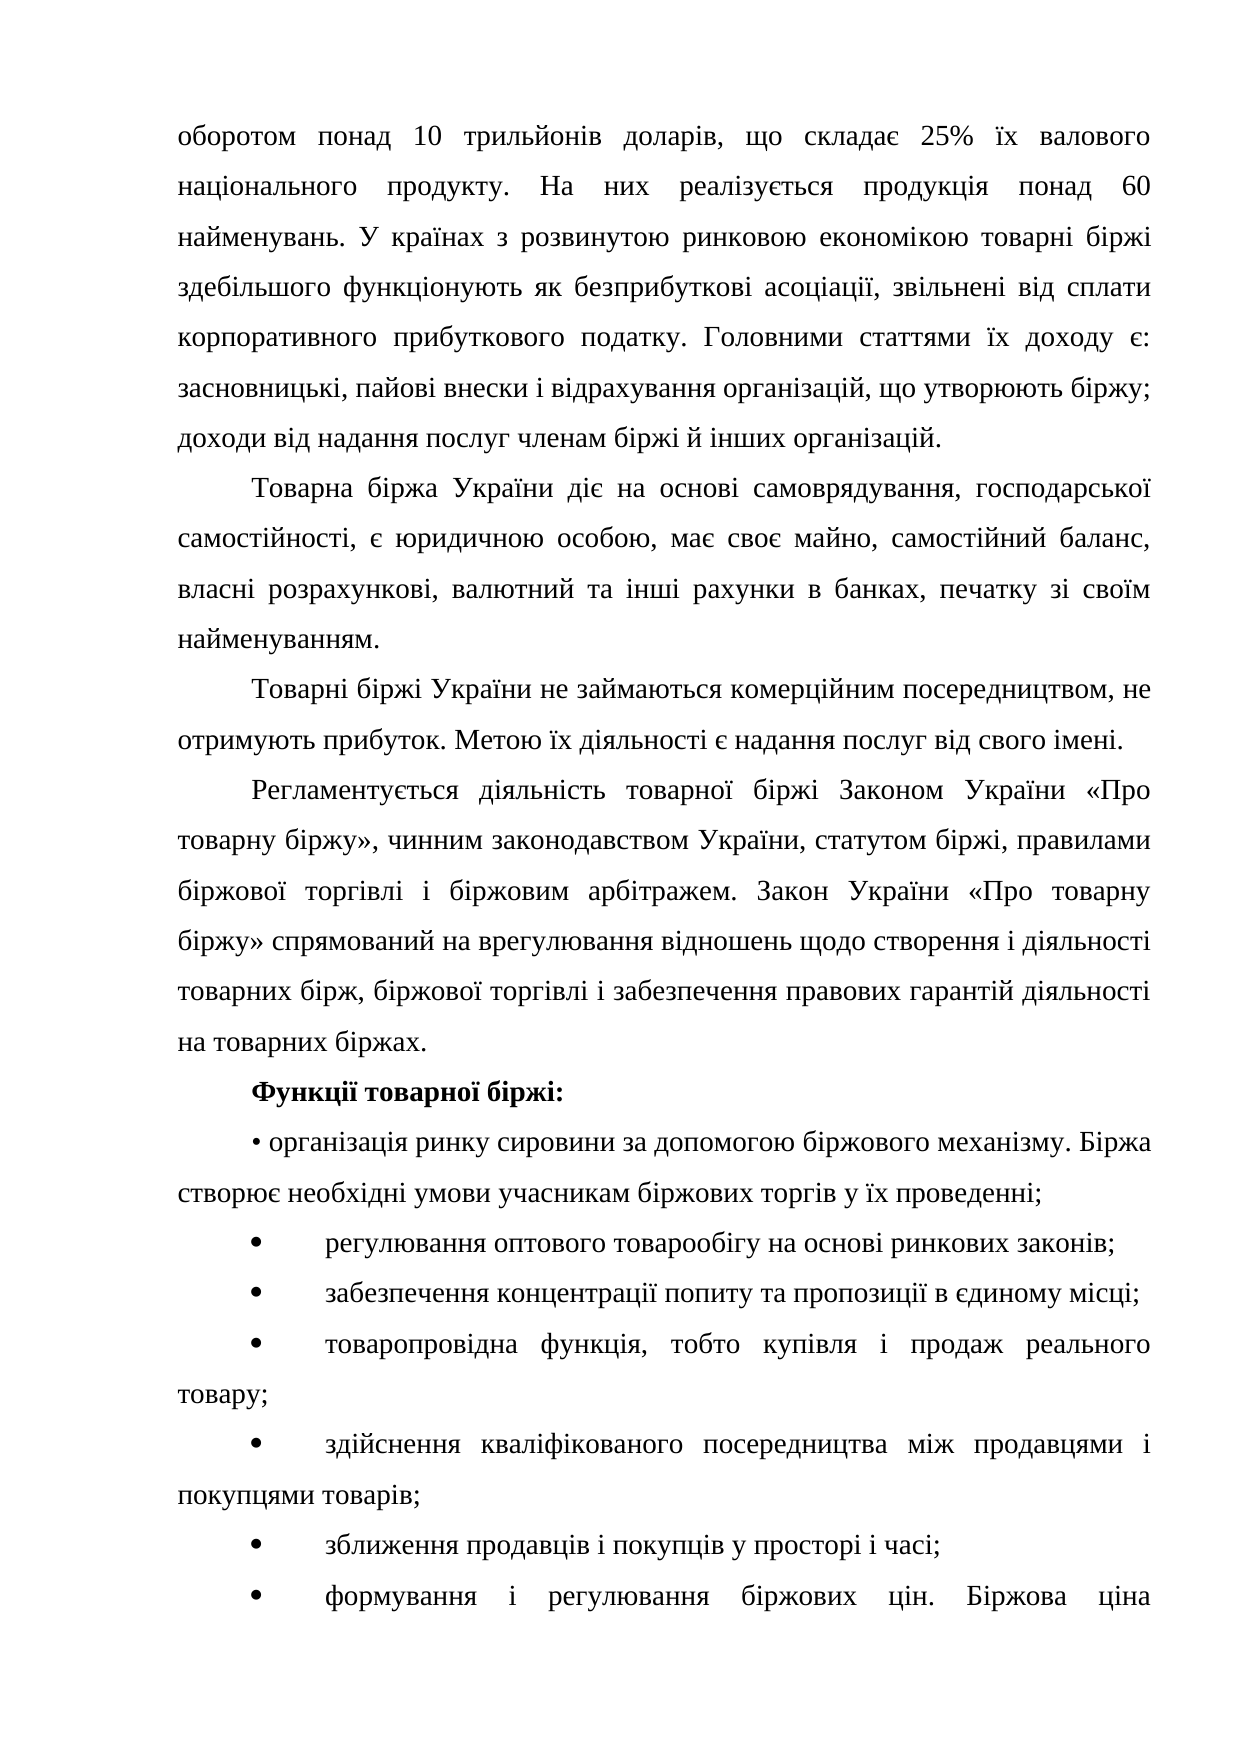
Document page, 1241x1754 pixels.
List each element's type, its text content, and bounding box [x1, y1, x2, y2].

text Функції товарної біржі: [177, 1074, 1152, 1108]
list товаропровідна функція, тобто купівля і продаж реального товару; [177, 1326, 1152, 1410]
list зближення продавців і покупців у просторі і часі; [177, 1527, 1152, 1561]
list регулювання оптового товарообігу на основі ринкових законів; [177, 1225, 1152, 1259]
list забезпечення концентрації попиту та пропозиції в єдиному місці; [177, 1275, 1152, 1309]
text Товарні біржі України не займаються комерційним посередництвом, не отримують прибуток. Метою їх діяльності є надання послуг від свого імені. [177, 672, 1152, 755]
list здійснення кваліфікованого посередництва між продавцями і покупцями товарів; [177, 1427, 1152, 1511]
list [177, 1578, 1152, 1611]
text Товарна біржа України діє на основі самоврядування, господарської самостійності, є юридичною особою, має своє майно, самостійний баланс, власні розрахункові, валютний та інші рахунки в банках, печатку зі своїм найменуванням. [177, 470, 1152, 655]
text • організація ринку сировини за допомогою біржового механізму. Біржа створює необхідні умови учасникам біржових торгів у їх проведенні; [177, 1124, 1152, 1208]
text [177, 118, 1152, 453]
text Регламентується діяльність товарної біржі Законом України «Про товарну біржу», чинним законодавством України, статутом біржі, правилами біржової торгівлі і біржовим арбітражем. Закон України «Про товарну біржу» спрямований на врегулювання відношень щодо створення і діяльності товарних бірж, біржової торгівлі і забезпечення правових гарантій діяльності на товарних біржах. [177, 772, 1152, 1057]
